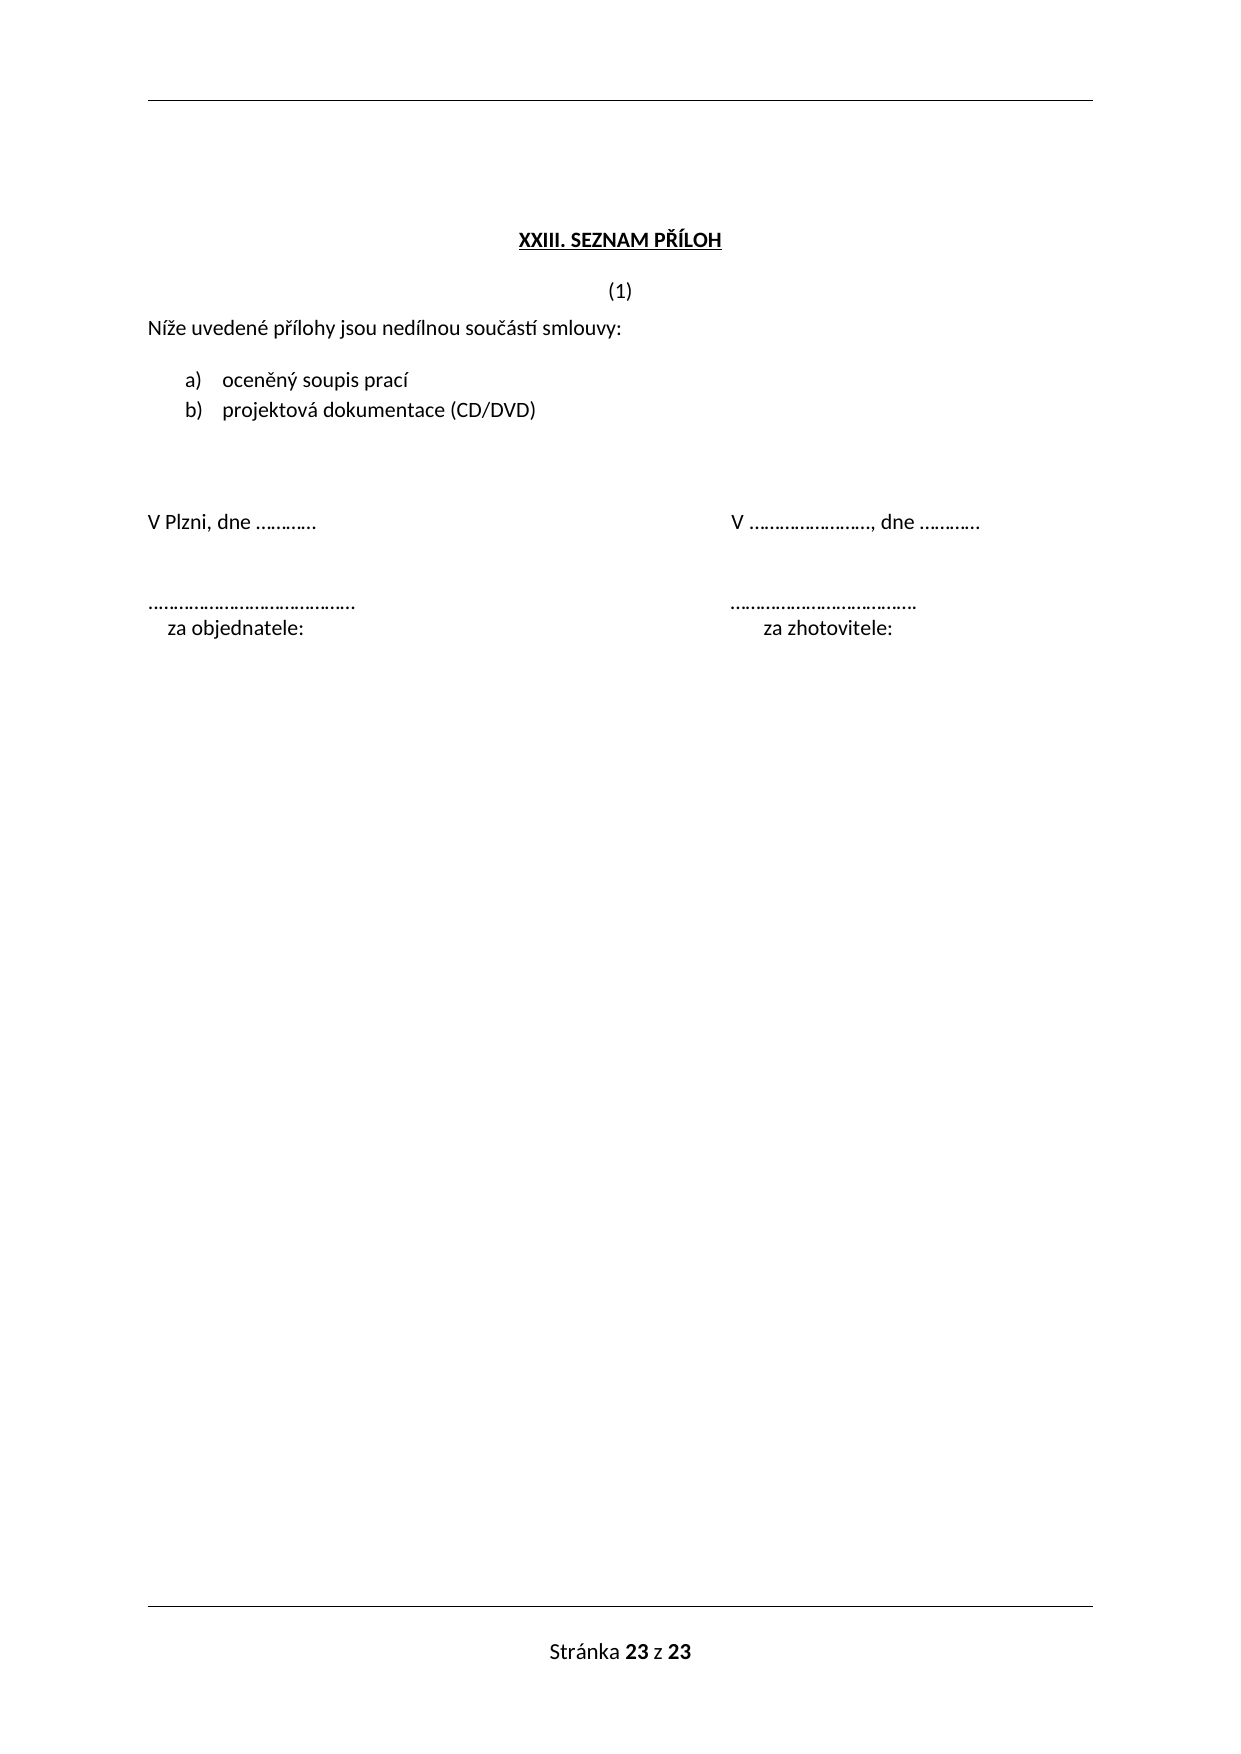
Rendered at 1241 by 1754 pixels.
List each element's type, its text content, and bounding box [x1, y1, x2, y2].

text (1) [148, 277, 1093, 304]
list projektová dokumentace (CD/DVD) [185, 396, 1093, 423]
list oceněný soupis prací [185, 366, 1093, 392]
text V Plzni, dne ………… V ……………………, dne ………… [148, 508, 1093, 534]
text ..……………………………… … ………………………………. [148, 588, 1093, 614]
text za objednatele: za zhotovitele: [148, 614, 1093, 641]
text XXIII. SEZNAM PŘÍLOH [148, 226, 1093, 252]
text Níže uvedené přílohy jsou nedílnou součástí smlouvy: [148, 314, 1093, 341]
